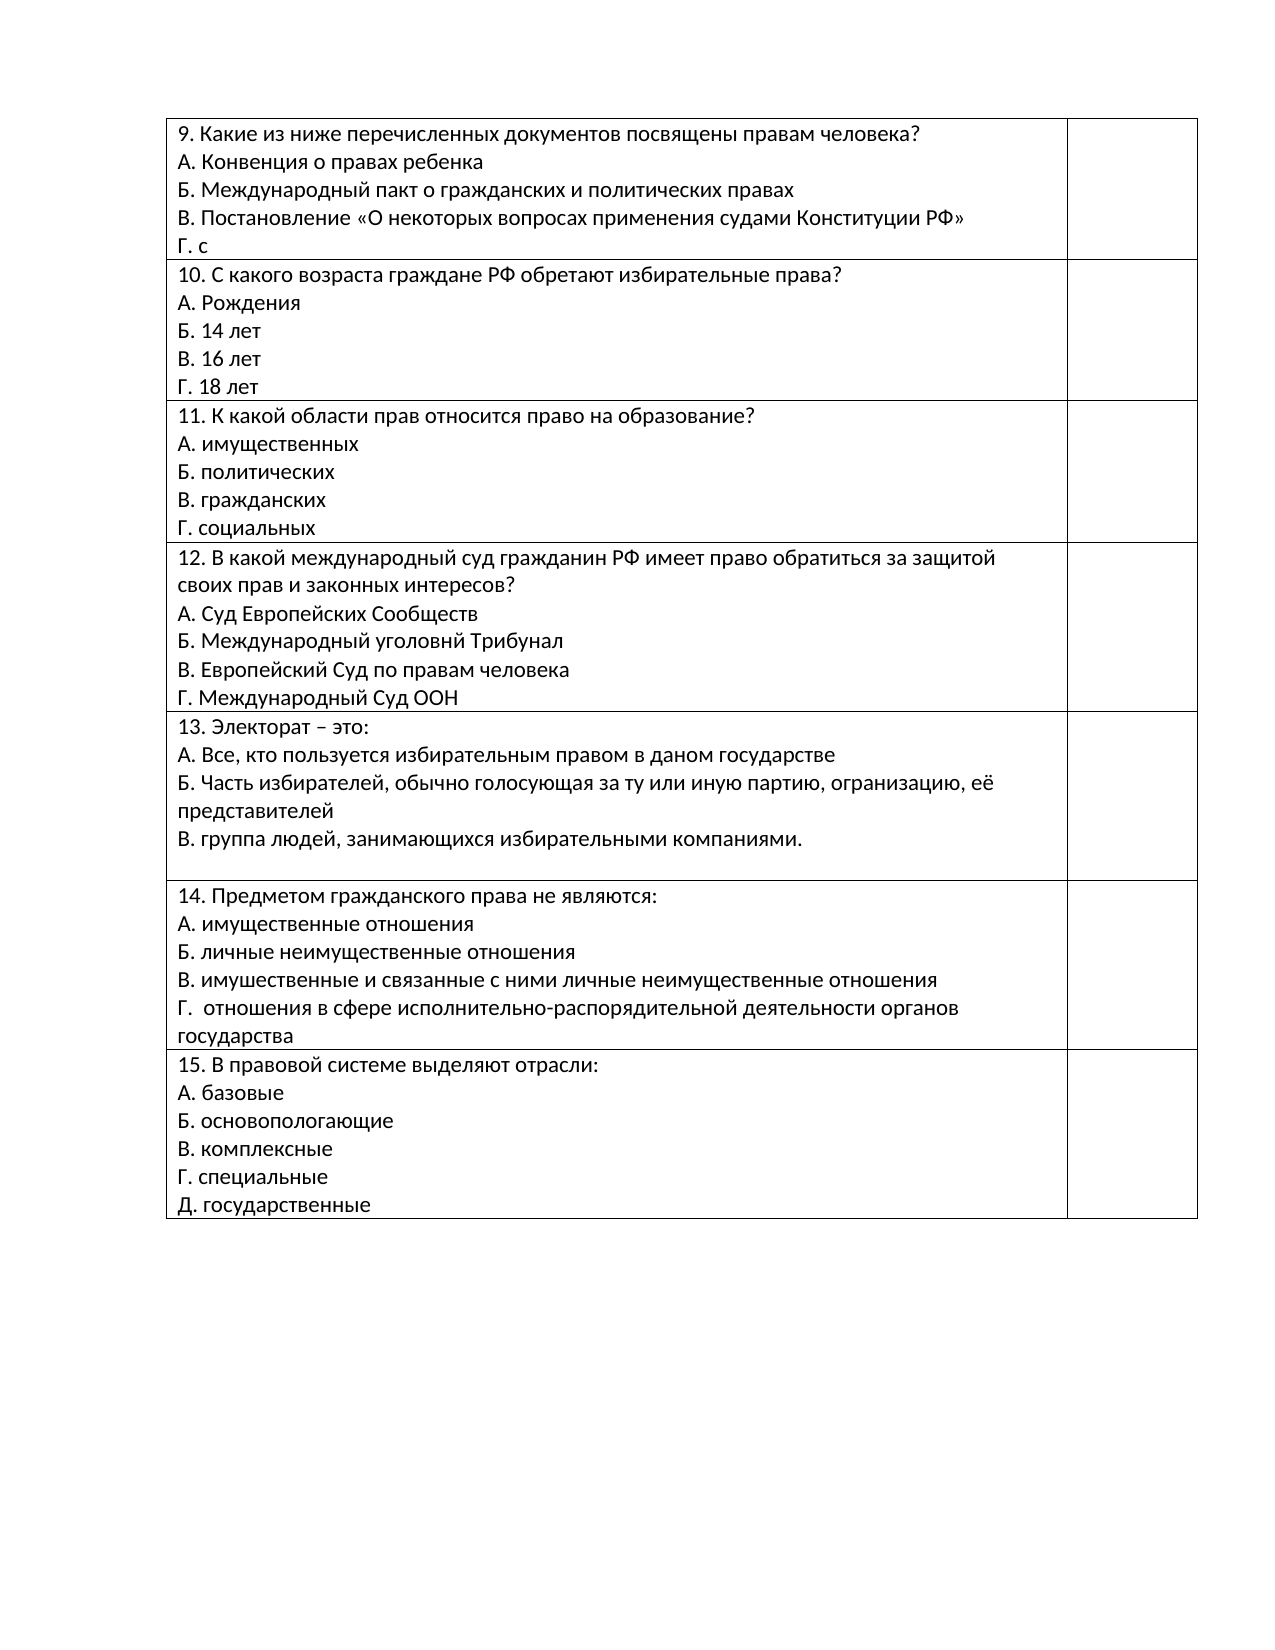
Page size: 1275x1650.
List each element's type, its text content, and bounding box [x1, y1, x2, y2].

table_cell 15. В правовой системе выделяют отрасли: А. базовые Б. основопологающие В. комплексные Г. специальные Д. государственные [167, 1050, 1067, 1218]
table_cell 11. К какой области прав относится право на образование? А. имущественных Б. политических В. гражданских Г. социальных [167, 401, 1067, 542]
table_cell [1068, 401, 1197, 542]
table_cell [1068, 881, 1197, 1049]
table_cell [1068, 119, 1197, 259]
table_cell [1068, 712, 1197, 880]
table_cell 14. Предметом гражданского права не являются: А. имущественные отношения Б. личные неимущественные отношения В. имушественные и связанные с ними личные неимущественные отношения Г. отношения в сфере исполнительно-распорядительной деятельности органов государства [167, 881, 1067, 1049]
table_cell 13. Электорат – это: А. Все, кто пользуется избирательным правом в даном государстве Б. Часть избирателей, обычно голосующая за ту или иную партию, огранизацию, её представителей В. группа людей, занимающихся избирательными компаниями. [167, 712, 1067, 880]
table_cell [1068, 260, 1197, 400]
table_cell [1068, 1050, 1197, 1218]
table_cell 10. С какого возраста граждане РФ обретают избирательные права? А. Рождения Б. 14 лет В. 16 лет Г. 18 лет [167, 260, 1067, 400]
table_cell 9. Какие из ниже перечисленных документов посвящены правам человека? А. Конвенция о правах ребенка Б. Международный пакт о гражданских и политических правах В. Постановление «О некоторых вопросах применения судами Конституции РФ» Г. с [167, 119, 1067, 259]
table_cell [1068, 543, 1197, 711]
table_cell 12. В какой международный суд гражданин РФ имеет право обратиться за защитой своих прав и законных интересов? А. Суд Европейских Сообществ Б. Международный уголовнй Трибунал В. Европейский Суд по правам человека Г. Международный Суд ООН [167, 543, 1067, 711]
